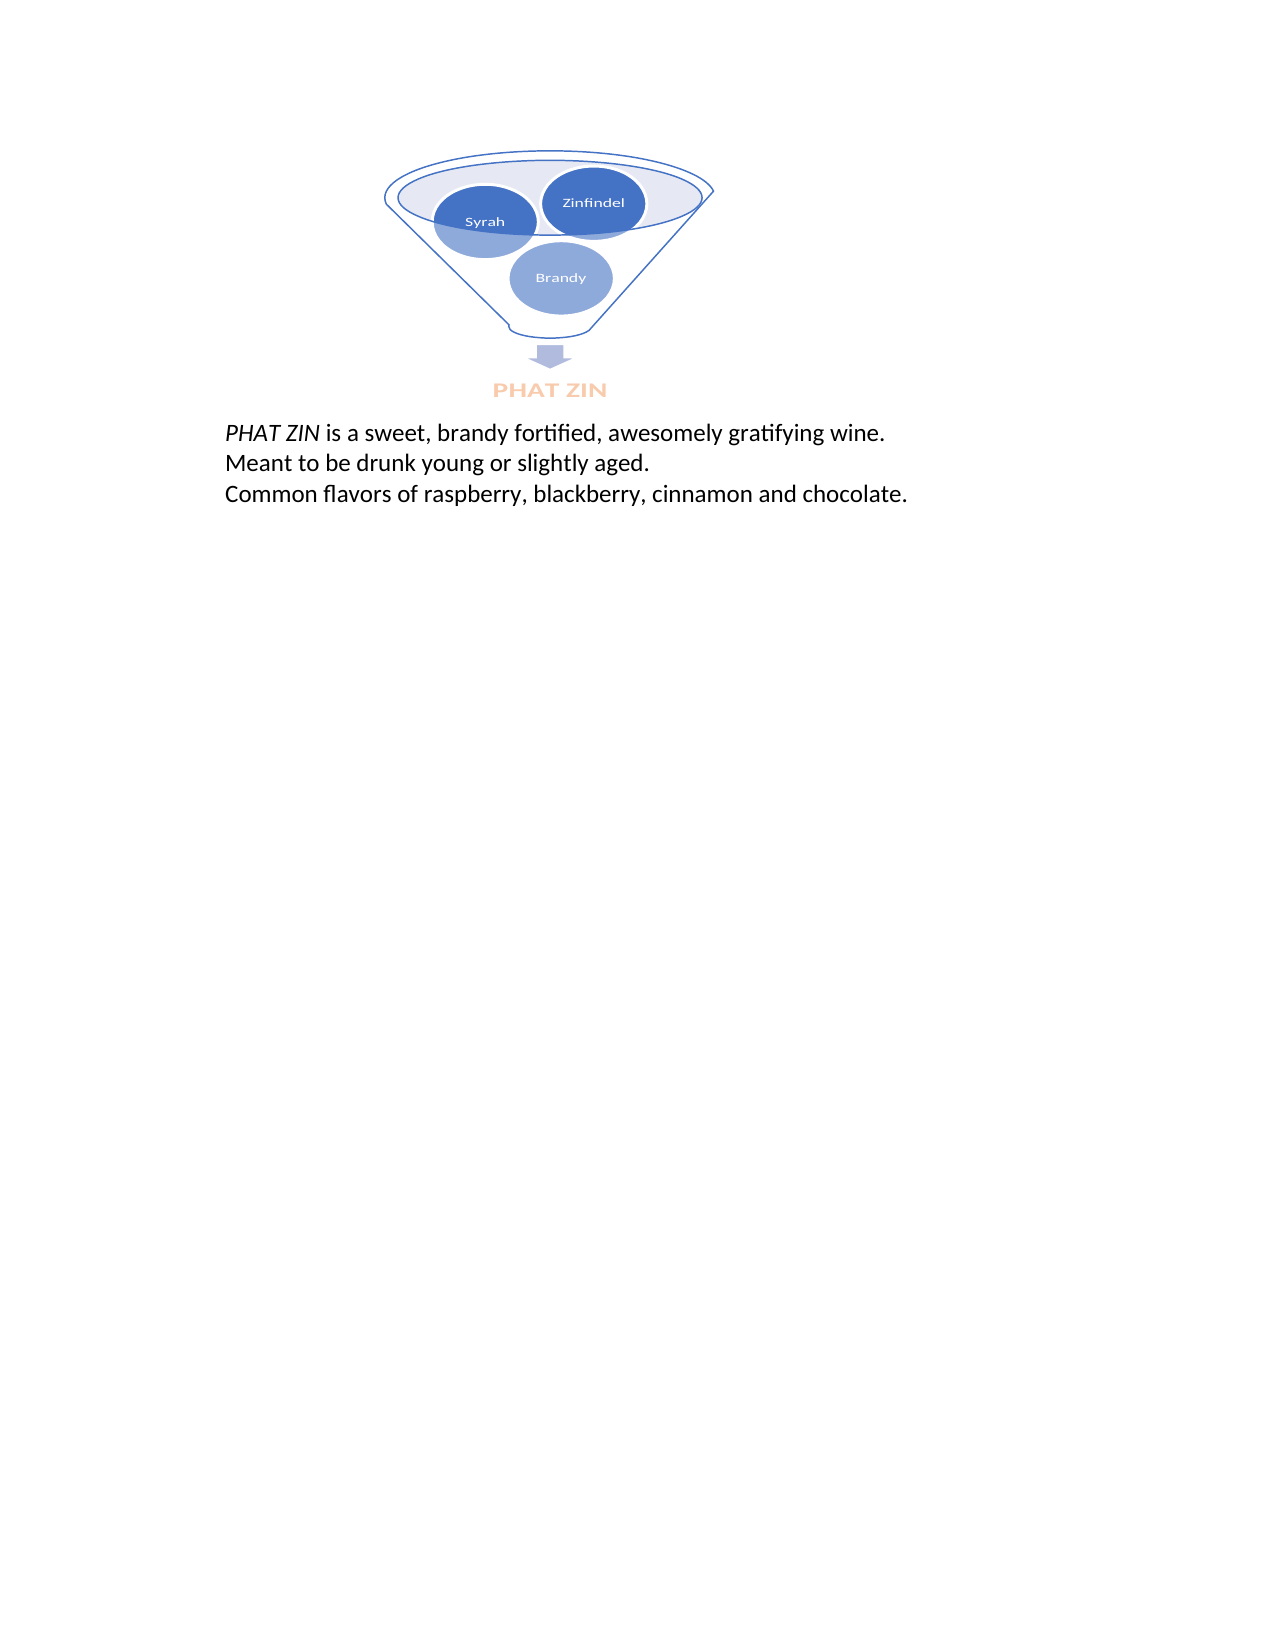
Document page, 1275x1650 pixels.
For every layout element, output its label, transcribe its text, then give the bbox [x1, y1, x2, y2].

text PHAT ZIN is a sweet, brandy fortified, awesomely gratifying wine. [150, 417, 1125, 447]
text Common flavors of raspberry, blackberry, cinnamon and chocolate. [150, 478, 1125, 508]
text Meant to be drunk young or slightly aged. [150, 447, 1125, 478]
